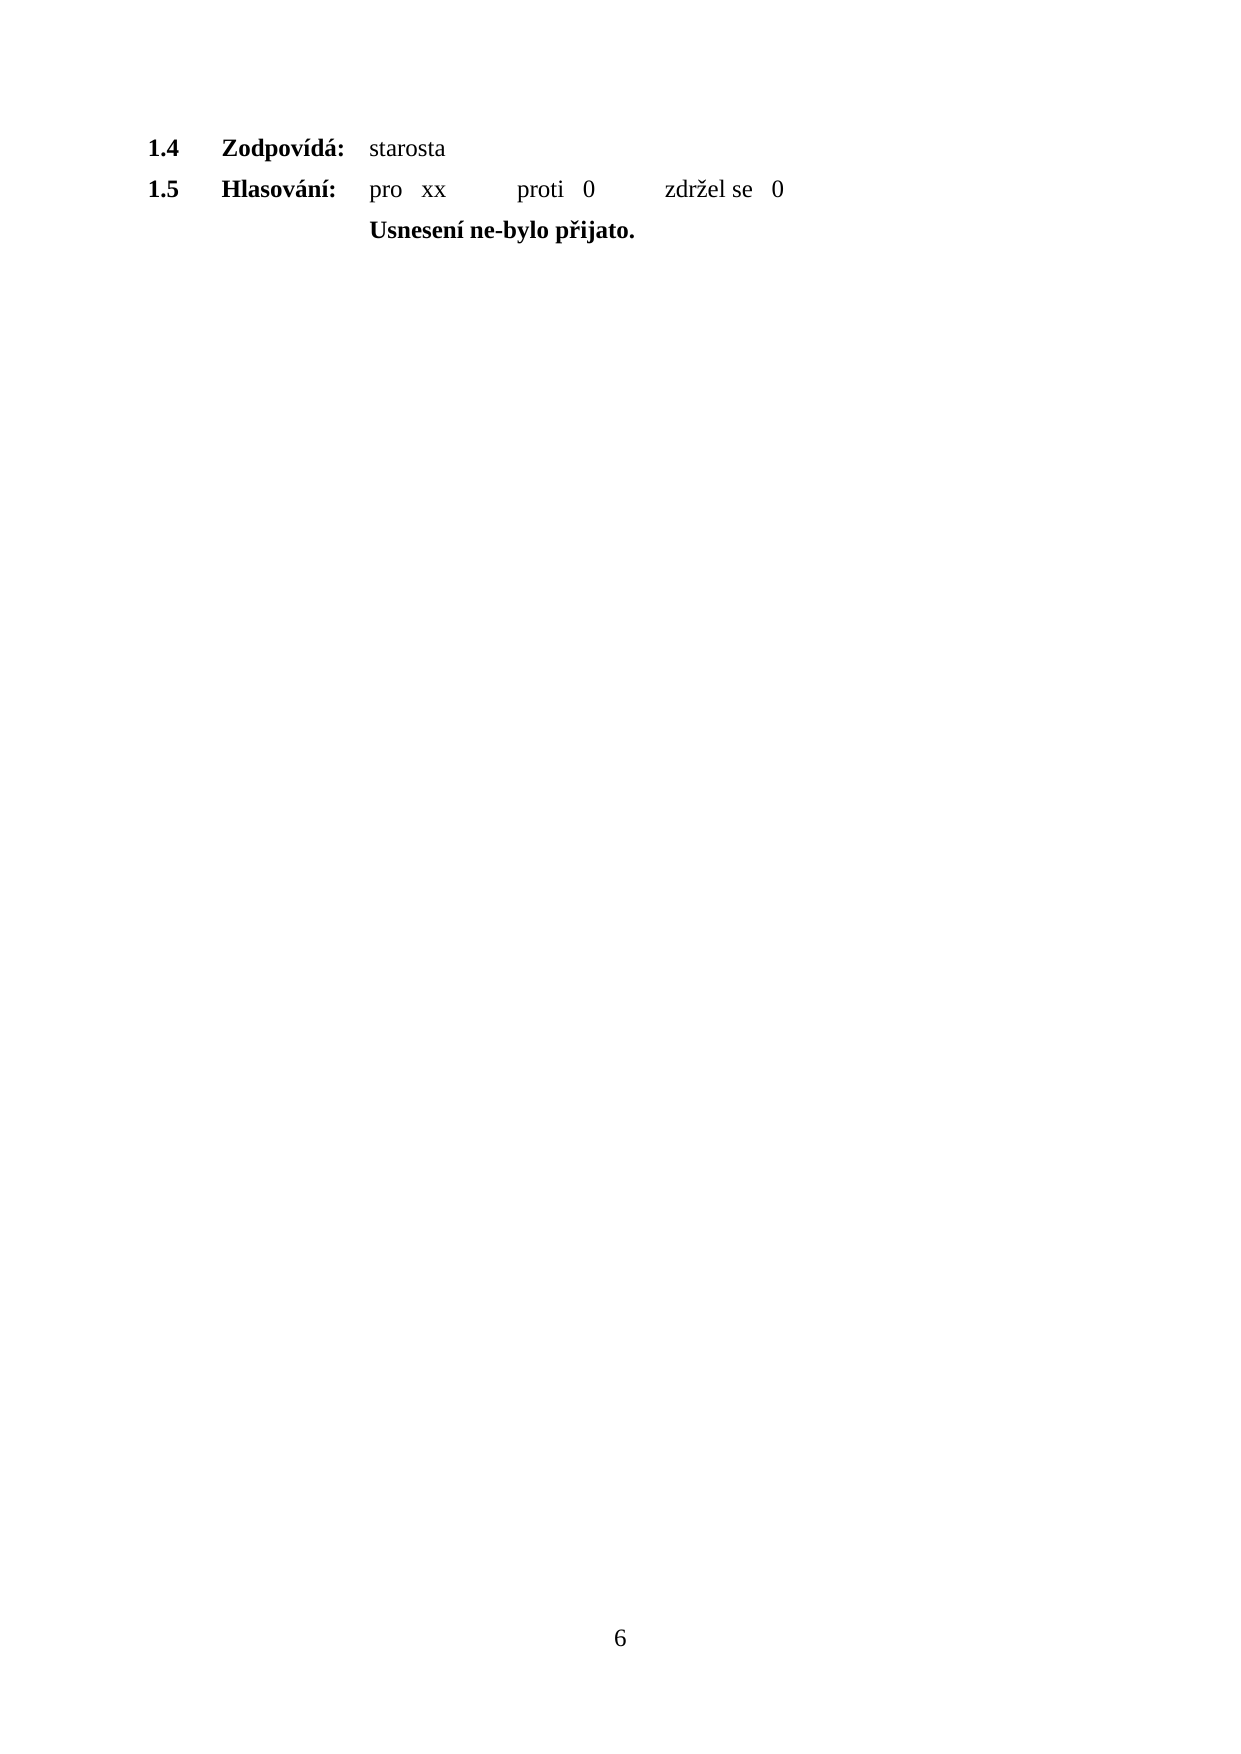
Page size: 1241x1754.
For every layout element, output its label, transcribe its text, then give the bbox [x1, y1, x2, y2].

text Usnesení ne-bylo přijato. [369, 215, 1093, 244]
text 1.5 Hlasování: pro xx proti 0 zdržel se 0 [148, 174, 1093, 203]
text 1.4 Zodpovídá: starosta [148, 133, 1093, 162]
